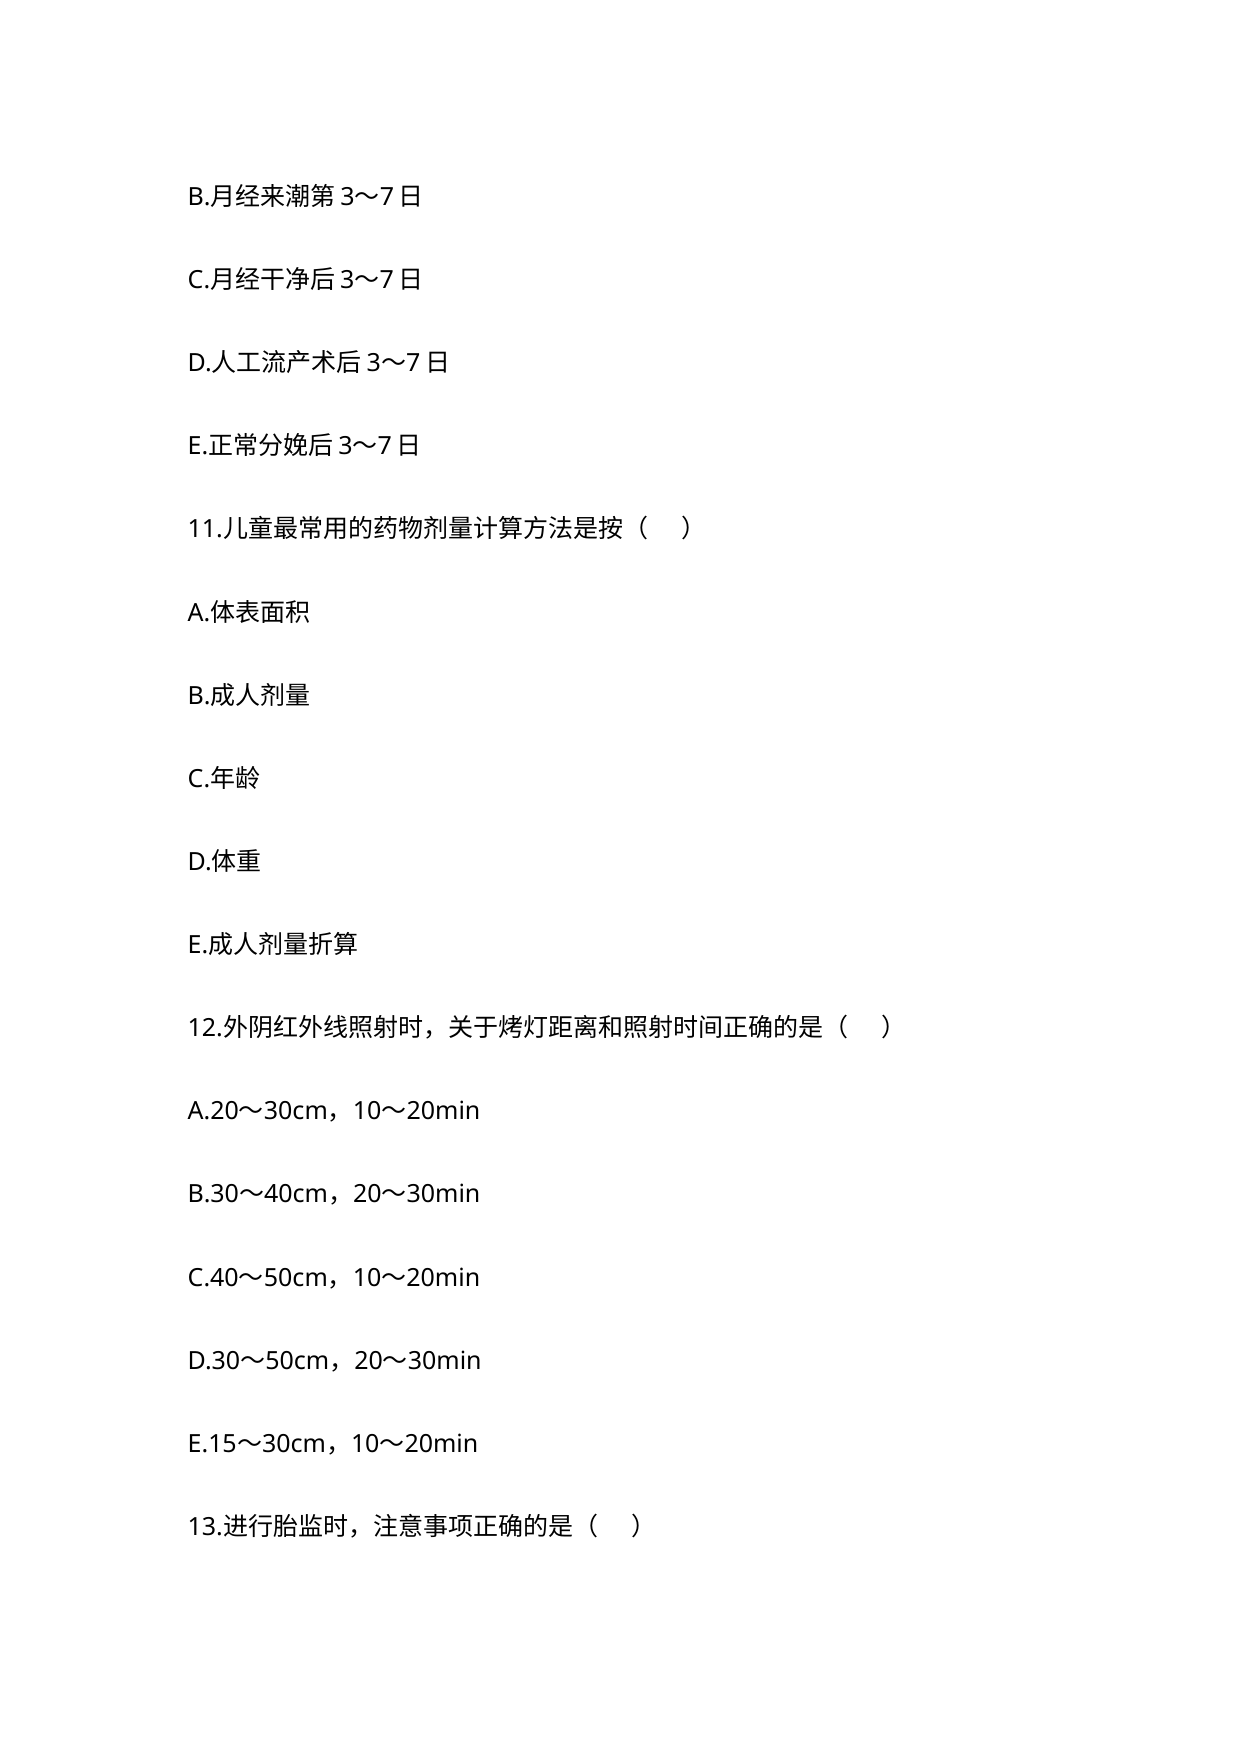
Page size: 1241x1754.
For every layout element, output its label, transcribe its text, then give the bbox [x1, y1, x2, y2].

text D.30～50cm，20～30min [187, 1326, 1053, 1391]
text E.15～30cm，10～20min [187, 1409, 1053, 1474]
text 12.外阴红外线照射时，关于烤灯距离和照射时间正确的是（ ） [187, 993, 1053, 1058]
text 11.儿童最常用的药物剂量计算方法是按（ ） [187, 494, 1053, 559]
text B.成人剂量 [187, 661, 1053, 726]
text E.成人剂量折算 [187, 910, 1053, 975]
text C.年龄 [187, 744, 1053, 809]
text 13.进行胎监时，注意事项正确的是（ ） [187, 1492, 1053, 1557]
text A.20～30cm，10～20min [187, 1076, 1053, 1141]
text C.月经干净后3～7日 [187, 245, 1053, 310]
text A.体表面积 [187, 578, 1053, 643]
text D.人工流产术后3～7日 [187, 328, 1053, 393]
text D.体重 [187, 827, 1053, 892]
text B.月经来潮第3～7日 [187, 162, 1053, 227]
text B.30～40cm，20～30min [187, 1159, 1053, 1224]
text C.40～50cm，10～20min [187, 1243, 1053, 1308]
text E.正常分娩后3～7日 [187, 411, 1053, 476]
